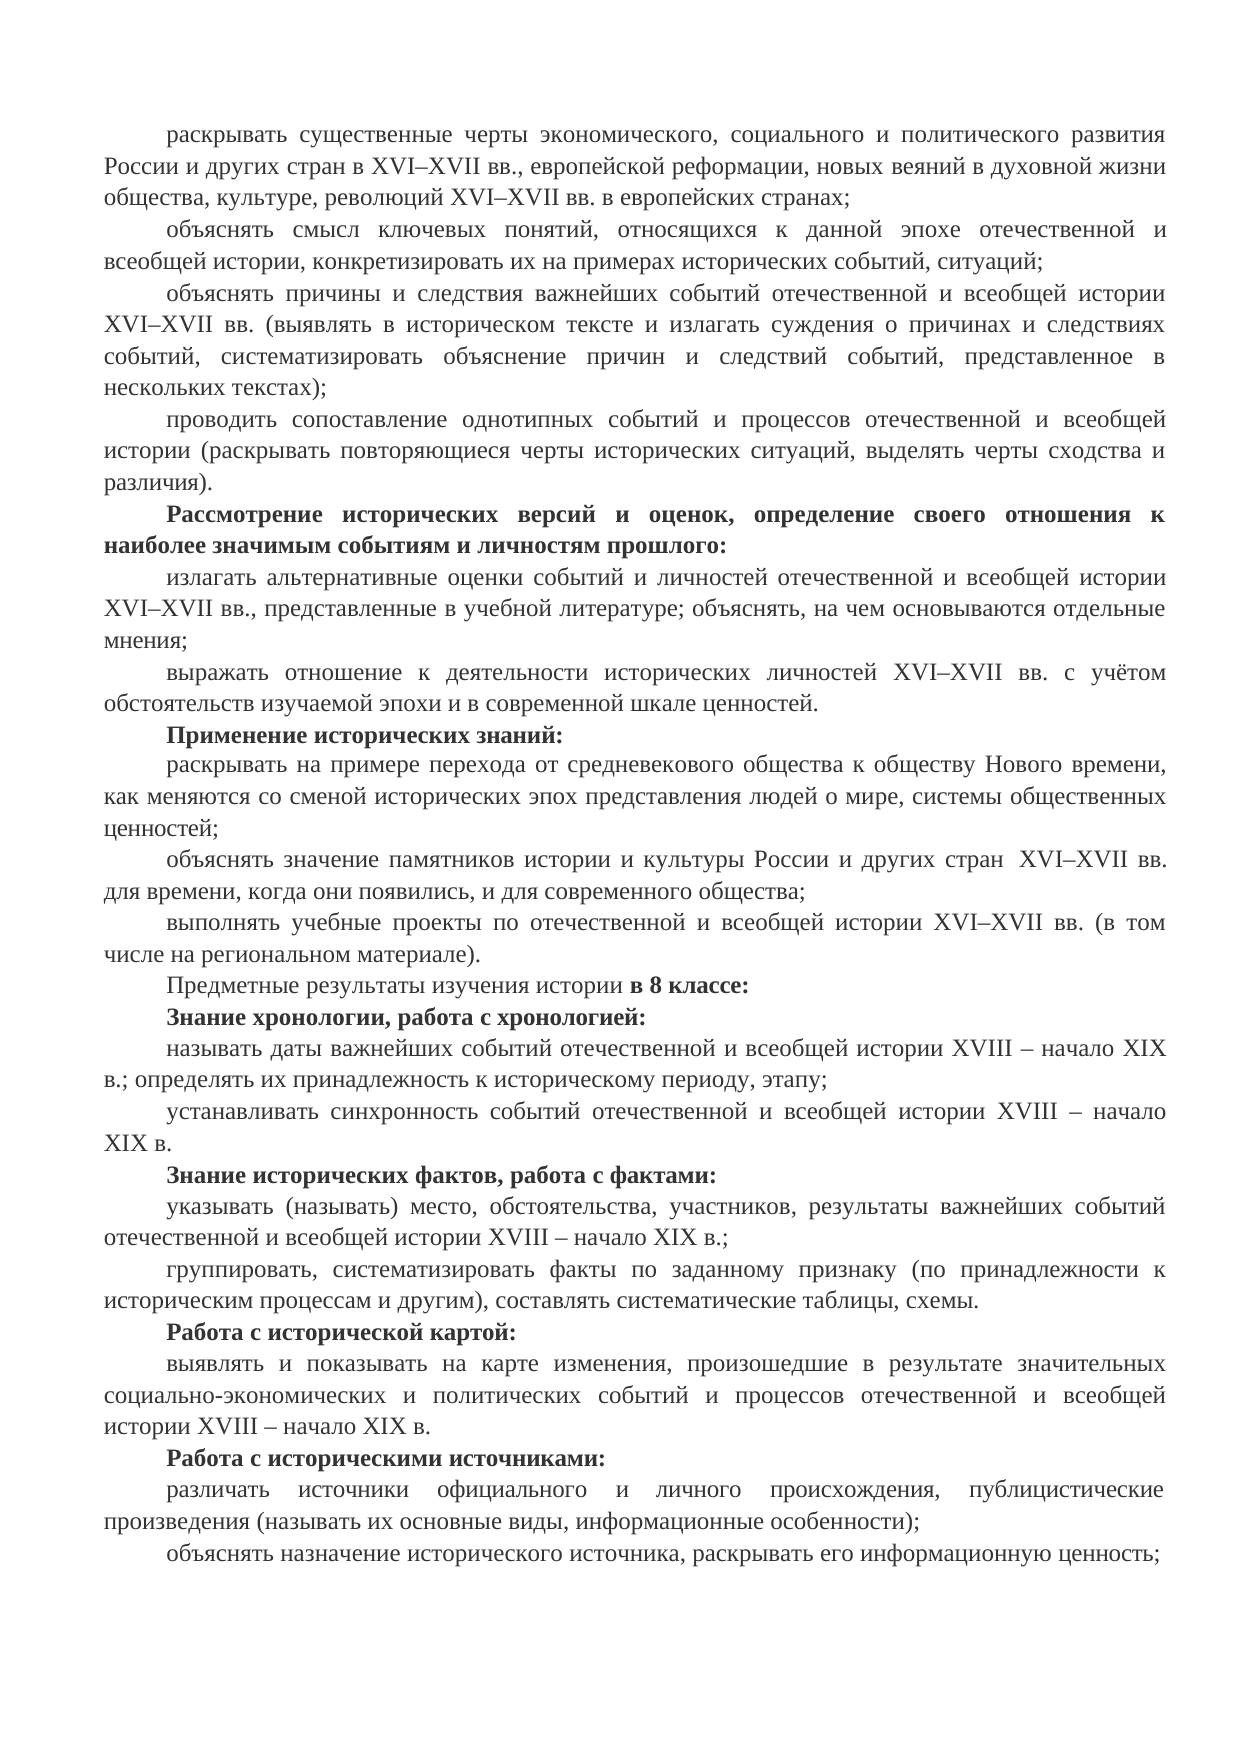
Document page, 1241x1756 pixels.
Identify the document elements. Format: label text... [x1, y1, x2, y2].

text проводить сопоставление однотипных событий и процессов отечественной и всеобщей истории (раскрывать повторяющиеся черты исторических ситуаций, выделять черты сходства и различия). [103, 404, 1167, 496]
text Предметные результаты изучения истории в 8 классе: [166, 970, 1181, 999]
text раскрывать существенные черты экономического, социального и политического развития России и других стран в XVI‒XVII вв., европейской реформации, новых веяний в духовной жизни общества, культуре, революций XVI‒XVII вв. в европейских странах; [103, 119, 1167, 211]
text выполнять учебные проекты по отечественной и всеобщей истории XVI‒XVII вв. (в том числе на региональном материале). [103, 907, 1167, 968]
text объяснять смысл ключевых понятий, относящихся к данной эпохе отечественной и всеобщей истории, конкретизировать их на примерах исторических событий, ситуаций; [103, 214, 1167, 275]
text излагать альтернативные оценки событий и личностей отечественной и всеобщей истории XVI‒XVII вв., представленные в учебной литературе; объяснять, на чем основываются отдельные мнения; [103, 562, 1167, 654]
text указывать (называть) место, обстоятельства, участников, результаты важнейших событий отечественной и всеобщей истории XVIII – начало XIX в.; [103, 1191, 1166, 1251]
subtitle Применение исторических знаний: [166, 720, 1181, 748]
text различать источники официального и личного происхождения, публицистические произведения (называть их основные виды, информационные особенности); [103, 1474, 1166, 1535]
subtitle Работа с историческими источниками: [166, 1443, 1181, 1472]
text называть даты важнейших событий отечественной и всеобщей истории XVIII – начало XIX в.; определять их принадлежность к историческому периоду, этапу; [103, 1033, 1168, 1093]
text выявлять и показывать на карте изменения, произошедшие в результате значительных социально-экономических и политических событий и процессов отечественной и всеобщей истории XVIII – начало XIX в. [103, 1348, 1167, 1440]
text объяснять значение памятников истории и культуры России и других стран XVI‒XVII вв. для времени, когда они появились, и для современного общества; [103, 844, 1168, 904]
text устанавливать синхронность событий отечественной и всеобщей истории XVIII – начало XIX в. [103, 1096, 1167, 1156]
subtitle Рассмотрение исторических версий и оценок, определение своего отношения к наиболее значимым событиям и личностям прошлого: [103, 499, 1166, 559]
subtitle Работа с исторической картой: [166, 1317, 1181, 1346]
text группировать, систематизировать факты по заданному признаку (по принадлежности к историческим процессам и другим), составлять систематические таблицы, схемы. [103, 1254, 1167, 1314]
text раскрывать на примере перехода от средневекового общества к обществу Нового времени, как меняются со сменой исторических эпох представления людей о мире, системы общественных ценностей; [103, 749, 1167, 841]
subtitle Знание исторических фактов, работа с фактами: [166, 1160, 1181, 1189]
subtitle Знание хронологии, работа с хронологией: [166, 1002, 1181, 1031]
text объяснять назначение исторического источника, раскрывать его информационную ценность; [166, 1538, 1181, 1567]
text выражать отношение к деятельности исторических личностей XVI‒XVII вв. с учётом обстоятельств изучаемой эпохи и в современной шкале ценностей. [103, 657, 1167, 717]
text объяснять причины и следствия важнейших событий отечественной и всеобщей истории XVI‒XVII вв. (выявлять в историческом тексте и излагать суждения о причинах и следствиях событий, систематизировать объяснение причин и следствий событий, представленное в нескольких текстах); [103, 278, 1166, 401]
